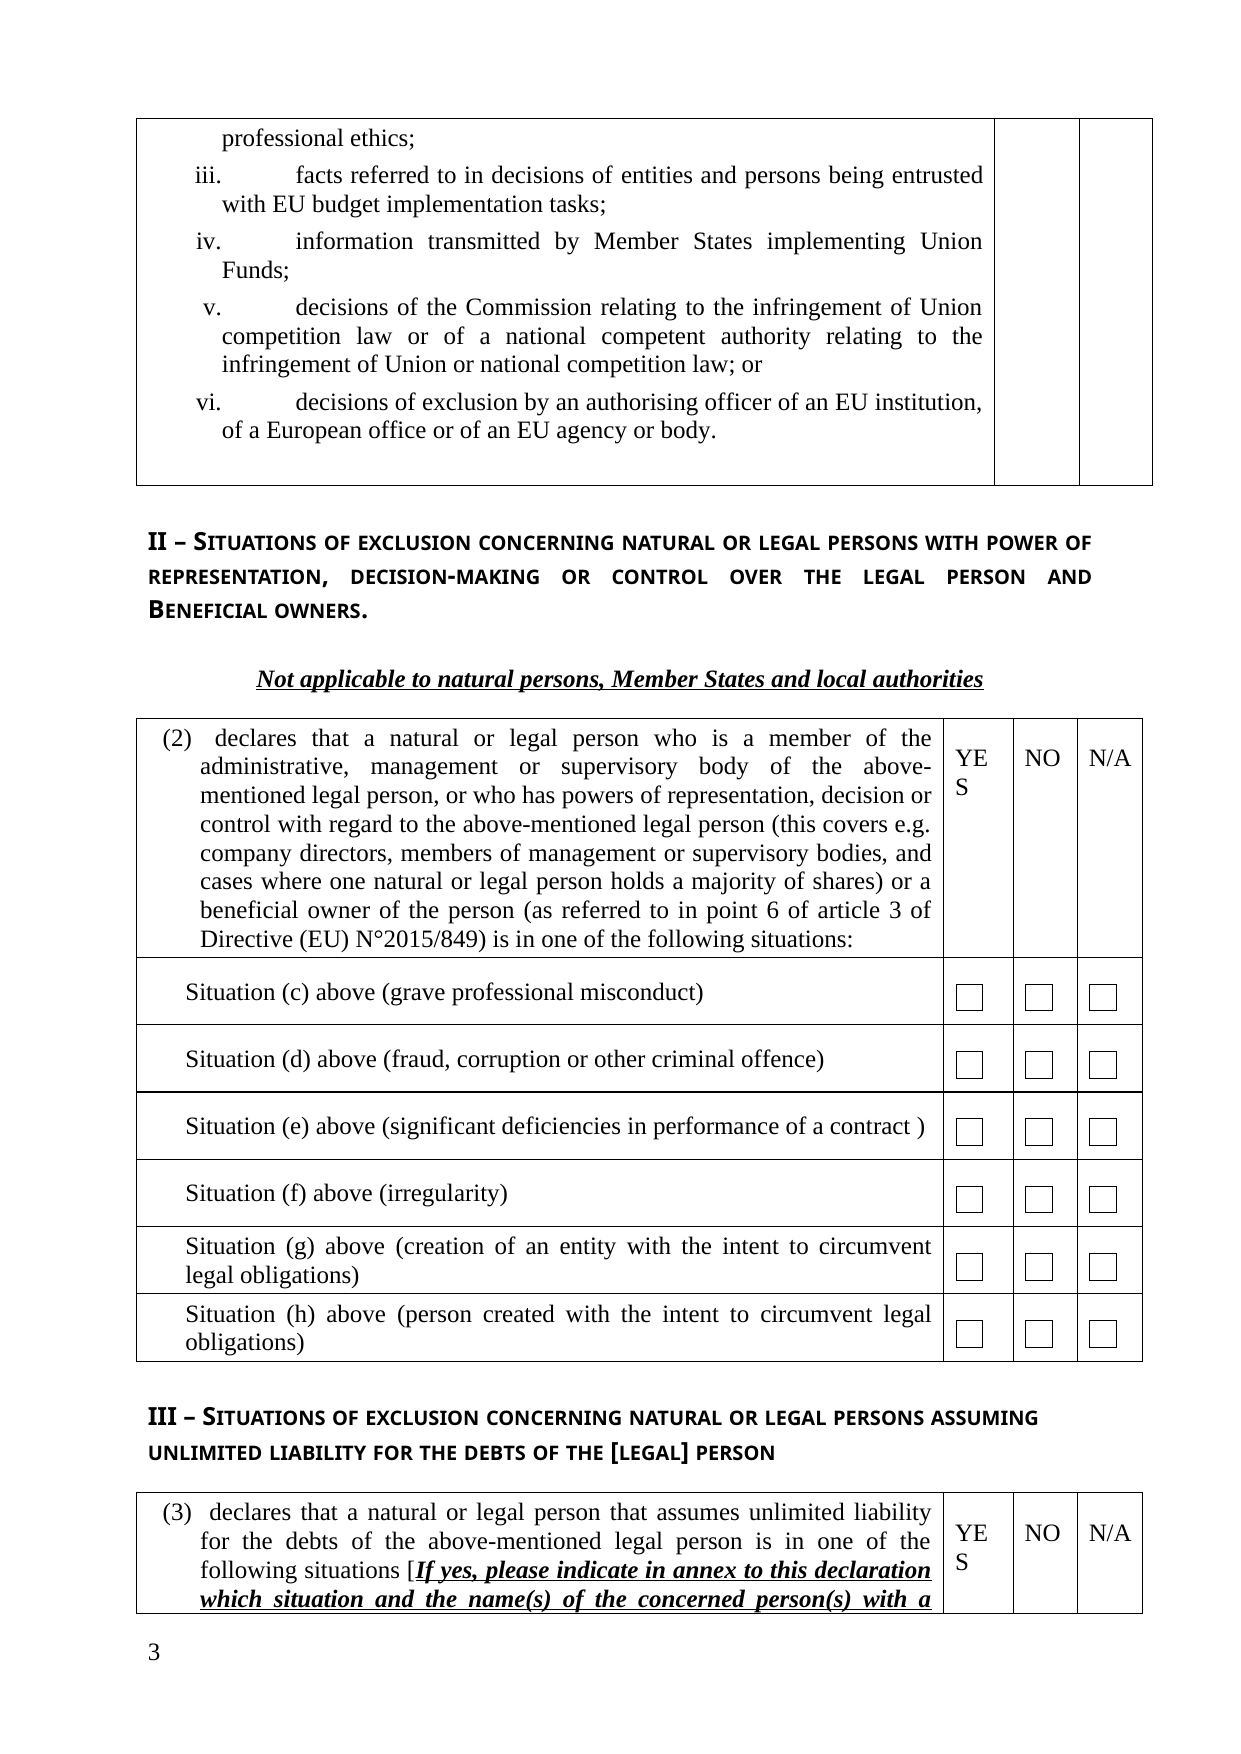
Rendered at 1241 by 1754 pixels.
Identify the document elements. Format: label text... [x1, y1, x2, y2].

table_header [137, 1493, 943, 1612]
table_cell [944, 1160, 1013, 1226]
table_header N/A [1078, 1493, 1142, 1612]
table_header N/A [1078, 719, 1142, 957]
table_cell [995, 119, 1079, 485]
title II – Situations of exclusion concerning natural or legal persons with power of representation, decision-making or control over the legal person and Beneficial owners. [148, 524, 1092, 626]
table_cell [1014, 1025, 1077, 1091]
table_cell [1078, 1294, 1142, 1361]
table_cell [944, 1093, 1013, 1159]
table_cell Situation (e) above (significant deficiencies in performance of a contract ) [137, 1093, 943, 1159]
table_cell Situation (c) above (grave professional misconduct) [137, 958, 943, 1024]
table_cell [1014, 1093, 1077, 1159]
table_cell [944, 1227, 1013, 1293]
table_header NO [1014, 719, 1077, 957]
text Not applicable to natural persons, Member States and local authorities [148, 664, 1092, 692]
table_cell Situation (d) above (fraud, corruption or other criminal offence) [137, 1025, 943, 1091]
table_cell [944, 958, 1013, 1024]
table_cell Situation (h) above (person created with the intent to circumvent legal obligations) [137, 1294, 943, 1361]
title III – Situations of exclusion concerning natural or legal persons assuming unlimited liability for the debts of the [legal] person [148, 1399, 1092, 1467]
table_header NO [1014, 1493, 1077, 1612]
table_cell [1078, 958, 1142, 1024]
table_cell [1014, 958, 1077, 1024]
table_cell [1014, 1294, 1077, 1361]
table_cell [1014, 1227, 1077, 1293]
table_cell [1078, 1093, 1142, 1159]
table_header declares that a natural or legal person who is a member of the administrative, management or supervisory body of the above-mentioned legal person, or who has powers of representation, decision or control with regard to the above-mentioned legal person (this covers e.g. company directors, members of management or supervisory bodies, and cases where one natural or legal person holds a majority of shares) or a beneficial owner of the person (as referred to in point 6 of article 3 of Directive (EU) N°2015/849) is in one of the following situations: [137, 719, 943, 957]
table_header YES [944, 1493, 1013, 1612]
table_cell Situation (f) above (irregularity) [137, 1160, 943, 1226]
table_header YES [944, 719, 1013, 957]
table_cell [1078, 1227, 1142, 1293]
table_cell Situation (g) above (creation of an entity with the intent to circumvent legal obligations) [137, 1227, 943, 1293]
table_cell [944, 1294, 1013, 1361]
table_cell [1078, 1025, 1142, 1091]
table_cell [1080, 119, 1152, 485]
table_cell [1078, 1160, 1142, 1226]
table_cell [944, 1025, 1013, 1091]
table_cell [1014, 1160, 1077, 1226]
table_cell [137, 119, 994, 485]
